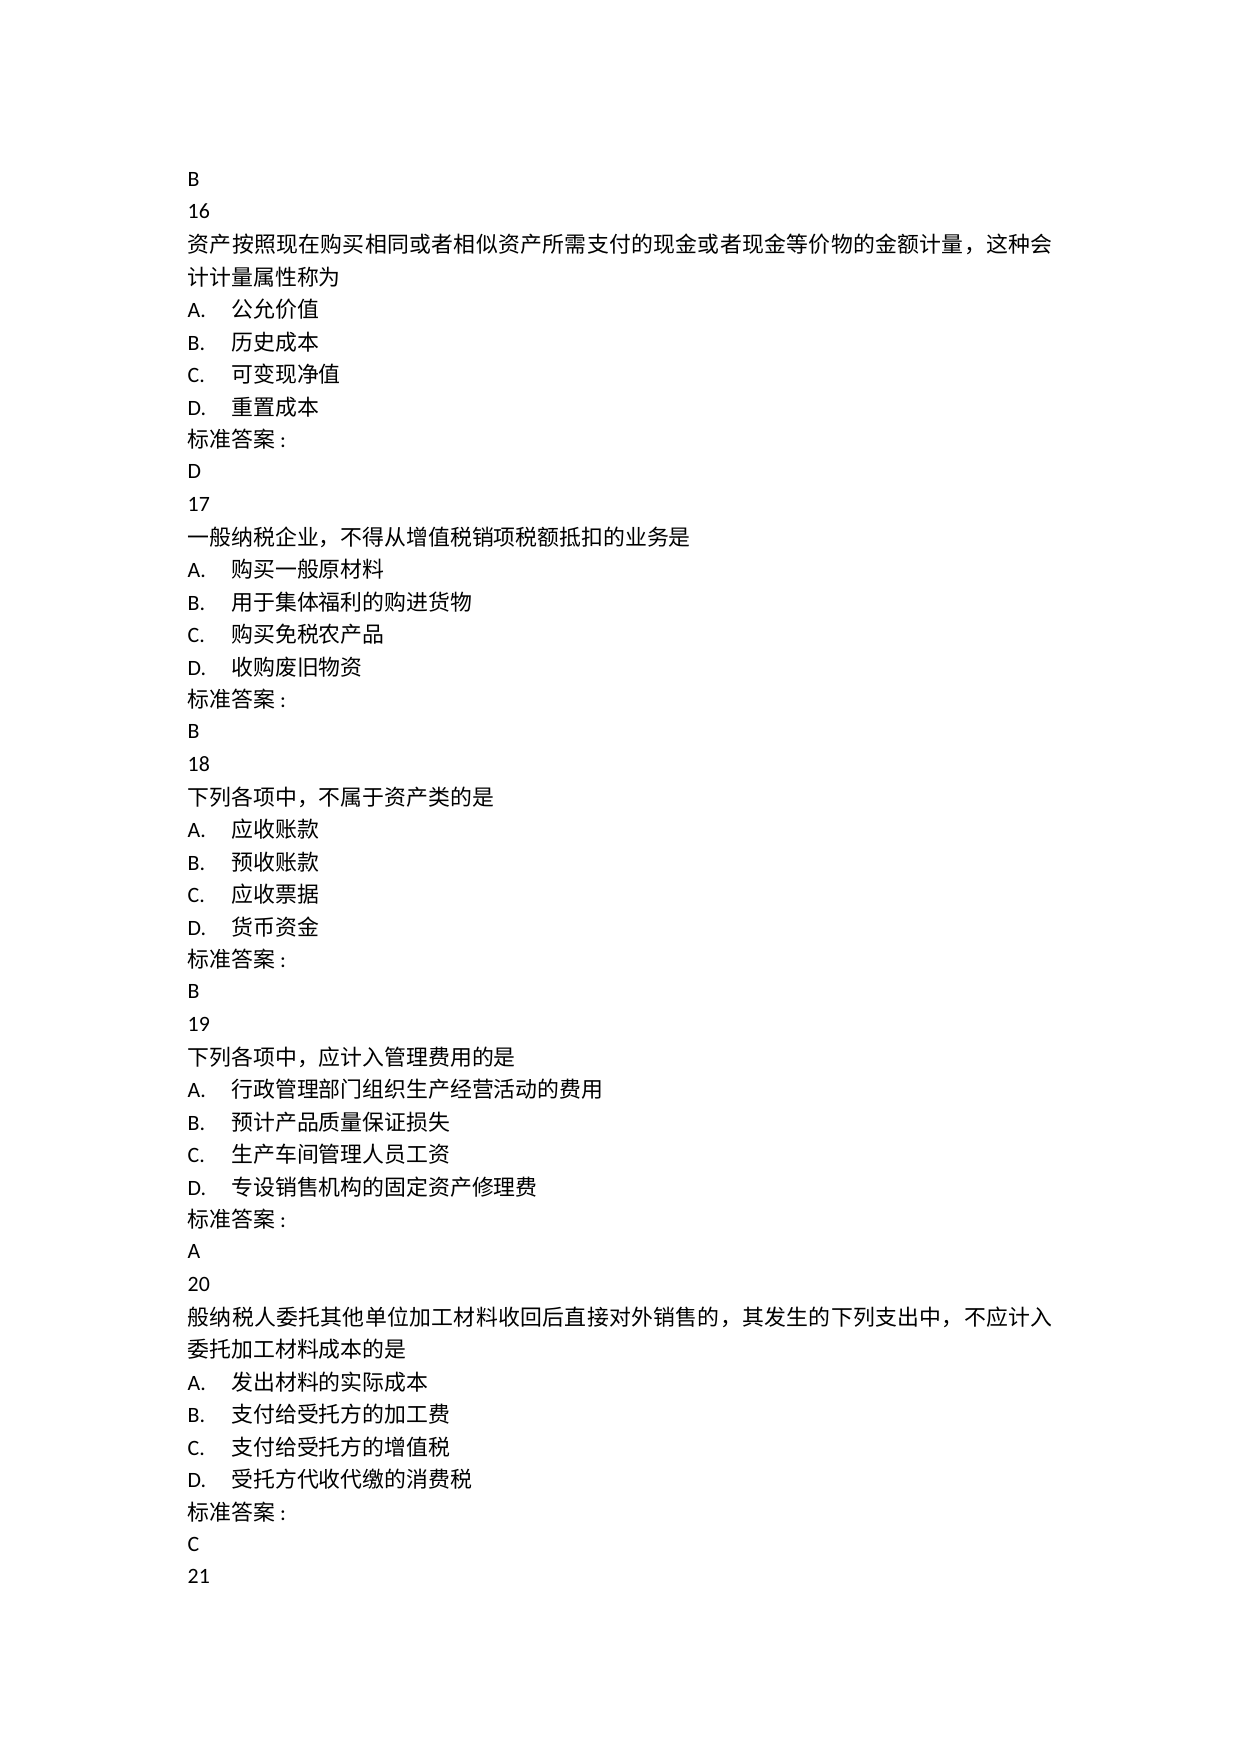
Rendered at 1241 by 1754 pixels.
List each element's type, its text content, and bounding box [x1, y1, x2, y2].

text 17 [187, 487, 1053, 519]
text D [187, 454, 1053, 487]
text D. 收购废旧物资 [187, 649, 1053, 682]
text 下列各项中，应计入管理费用的是 [187, 1039, 1053, 1072]
text B [187, 714, 1053, 747]
text C. 可变现净值 [187, 357, 1053, 389]
text 标准答案 : [187, 682, 1053, 714]
text A. 发出材料的实际成本 [187, 1364, 1053, 1397]
text A. 购买一般原材料 [187, 552, 1053, 584]
text D. 货币资金 [187, 909, 1053, 942]
text C. 支付给受托方的增值税 [187, 1429, 1053, 1462]
text 19 [187, 1007, 1053, 1039]
text B [187, 974, 1053, 1007]
text B. 预计产品质量保证损失 [187, 1104, 1053, 1137]
text C. 购买免税农产品 [187, 617, 1053, 649]
text 下列各项中，不属于资产类的是 [187, 779, 1053, 812]
text A. 公允价值 [187, 292, 1053, 324]
text B. 用于集体福利的购进货物 [187, 584, 1053, 617]
text B. 历史成本 [187, 324, 1053, 357]
text 21 [187, 1559, 1053, 1592]
text A [187, 1234, 1053, 1267]
text 16 [187, 194, 1053, 227]
text 般纳税人委托其他单位加工材料收回后直接对外销售的，其发生的下列支出中，不应计入委托加工材料成本的是 [187, 1299, 1053, 1364]
text 资产按照现在购买相同或者相似资产所需支付的现金或者现金等价物的金额计量，这种会计计量属性称为 [187, 227, 1053, 292]
text 20 [187, 1267, 1053, 1299]
text B. 支付给受托方的加工费 [187, 1397, 1053, 1429]
text D. 重置成本 [187, 389, 1053, 422]
text 18 [187, 747, 1053, 779]
text B [187, 162, 1053, 194]
text A. 应收账款 [187, 812, 1053, 844]
text 标准答案 : [187, 422, 1053, 454]
text C [187, 1527, 1053, 1559]
text C. 应收票据 [187, 877, 1053, 909]
text 标准答案 : [187, 942, 1053, 974]
text A. 行政管理部门组织生产经营活动的费用 [187, 1072, 1053, 1104]
text 标准答案 : [187, 1494, 1053, 1527]
text 一般纳税企业，不得从增值税销项税额抵扣的业务是 [187, 519, 1053, 552]
text C. 生产车间管理人员工资 [187, 1137, 1053, 1169]
text B. 预收账款 [187, 844, 1053, 877]
text D. 受托方代收代缴的消费税 [187, 1462, 1053, 1494]
text D. 专设销售机构的固定资产修理费 [187, 1169, 1053, 1202]
text 标准答案 : [187, 1202, 1053, 1234]
